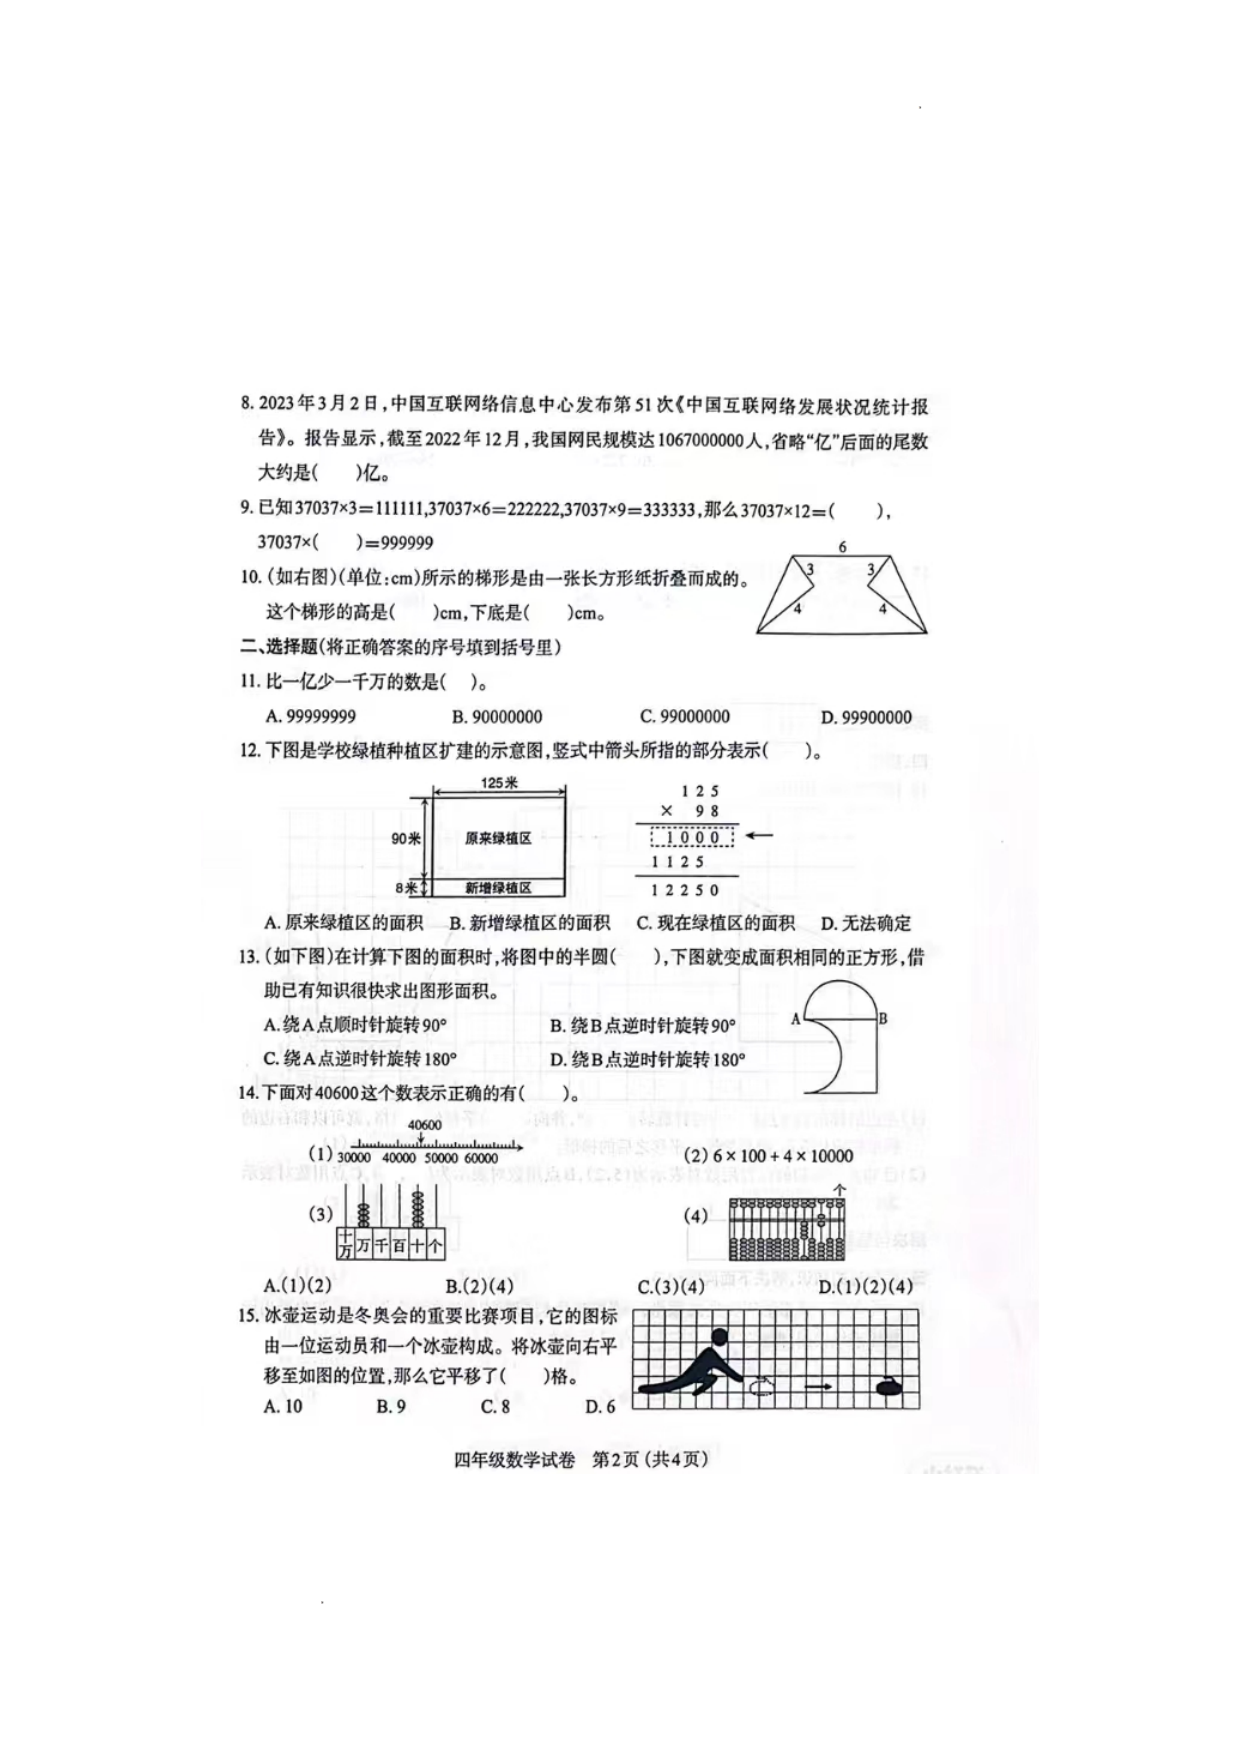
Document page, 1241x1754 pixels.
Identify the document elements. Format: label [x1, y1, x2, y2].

picture [201, 292, 1040, 1474]
